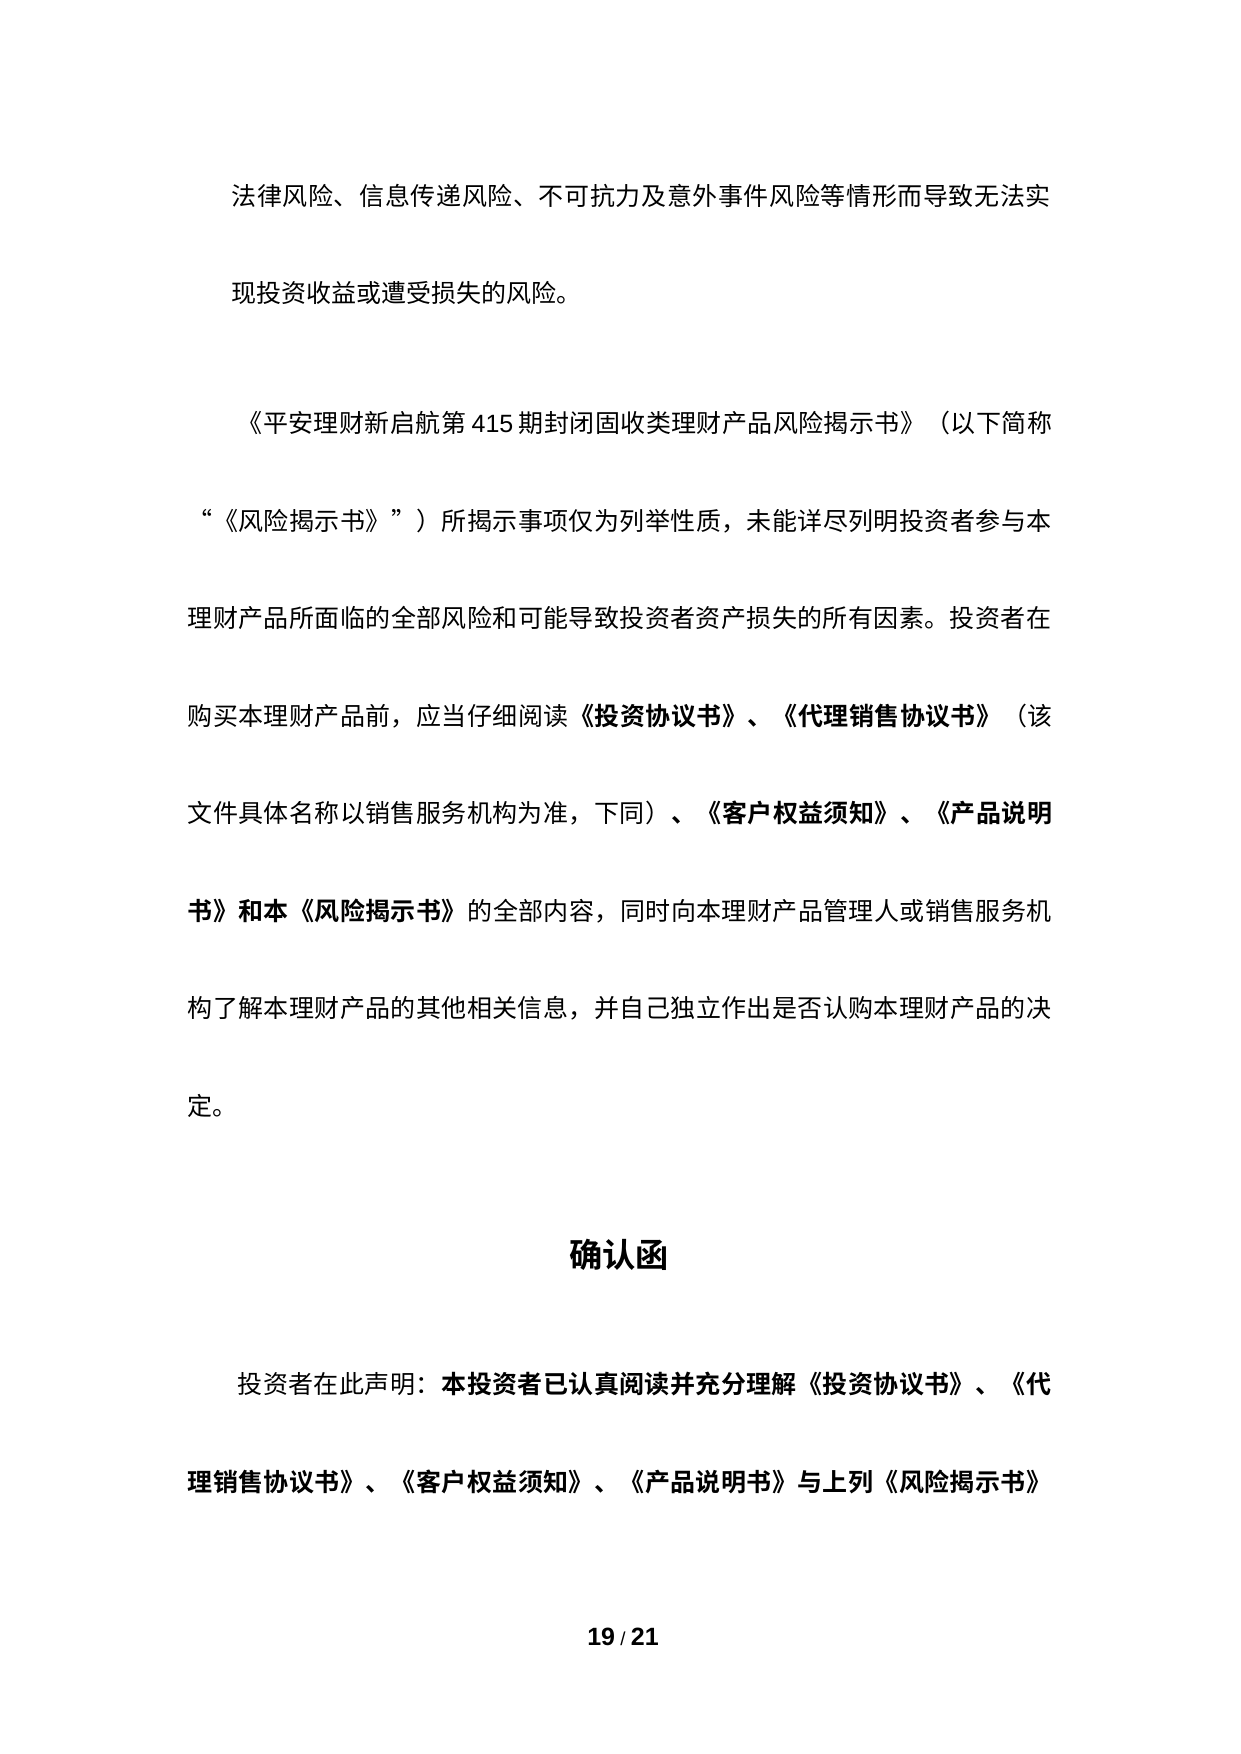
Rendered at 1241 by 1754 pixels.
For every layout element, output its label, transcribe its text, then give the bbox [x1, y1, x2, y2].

text 《平安理财新启航第415期封闭固收类理财产品风险揭示书》（以下简称“《风险揭示书》”）所揭示事项仅为列举性质，未能详尽列明投资者参与本理财产品所面临的全部风险和可能导致投资者资产损失的所有因素。投资者在购买本理财产品前，应当仔细阅读《投资协议书》、《代理销售协议书》（该文件具体名称以销售服务机构为准，下同）、《客户权益须知》、《产品说明书》和本《风险揭示书》的全部内容，同时向本理财产品管理人或销售服务机构了解本理财产品的其他相关信息，并自己独立作出是否认购本理财产品的决定。 [187, 389, 1053, 1137]
text 确认函 [187, 1220, 1050, 1285]
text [231, 162, 1053, 324]
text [187, 1350, 1053, 1513]
